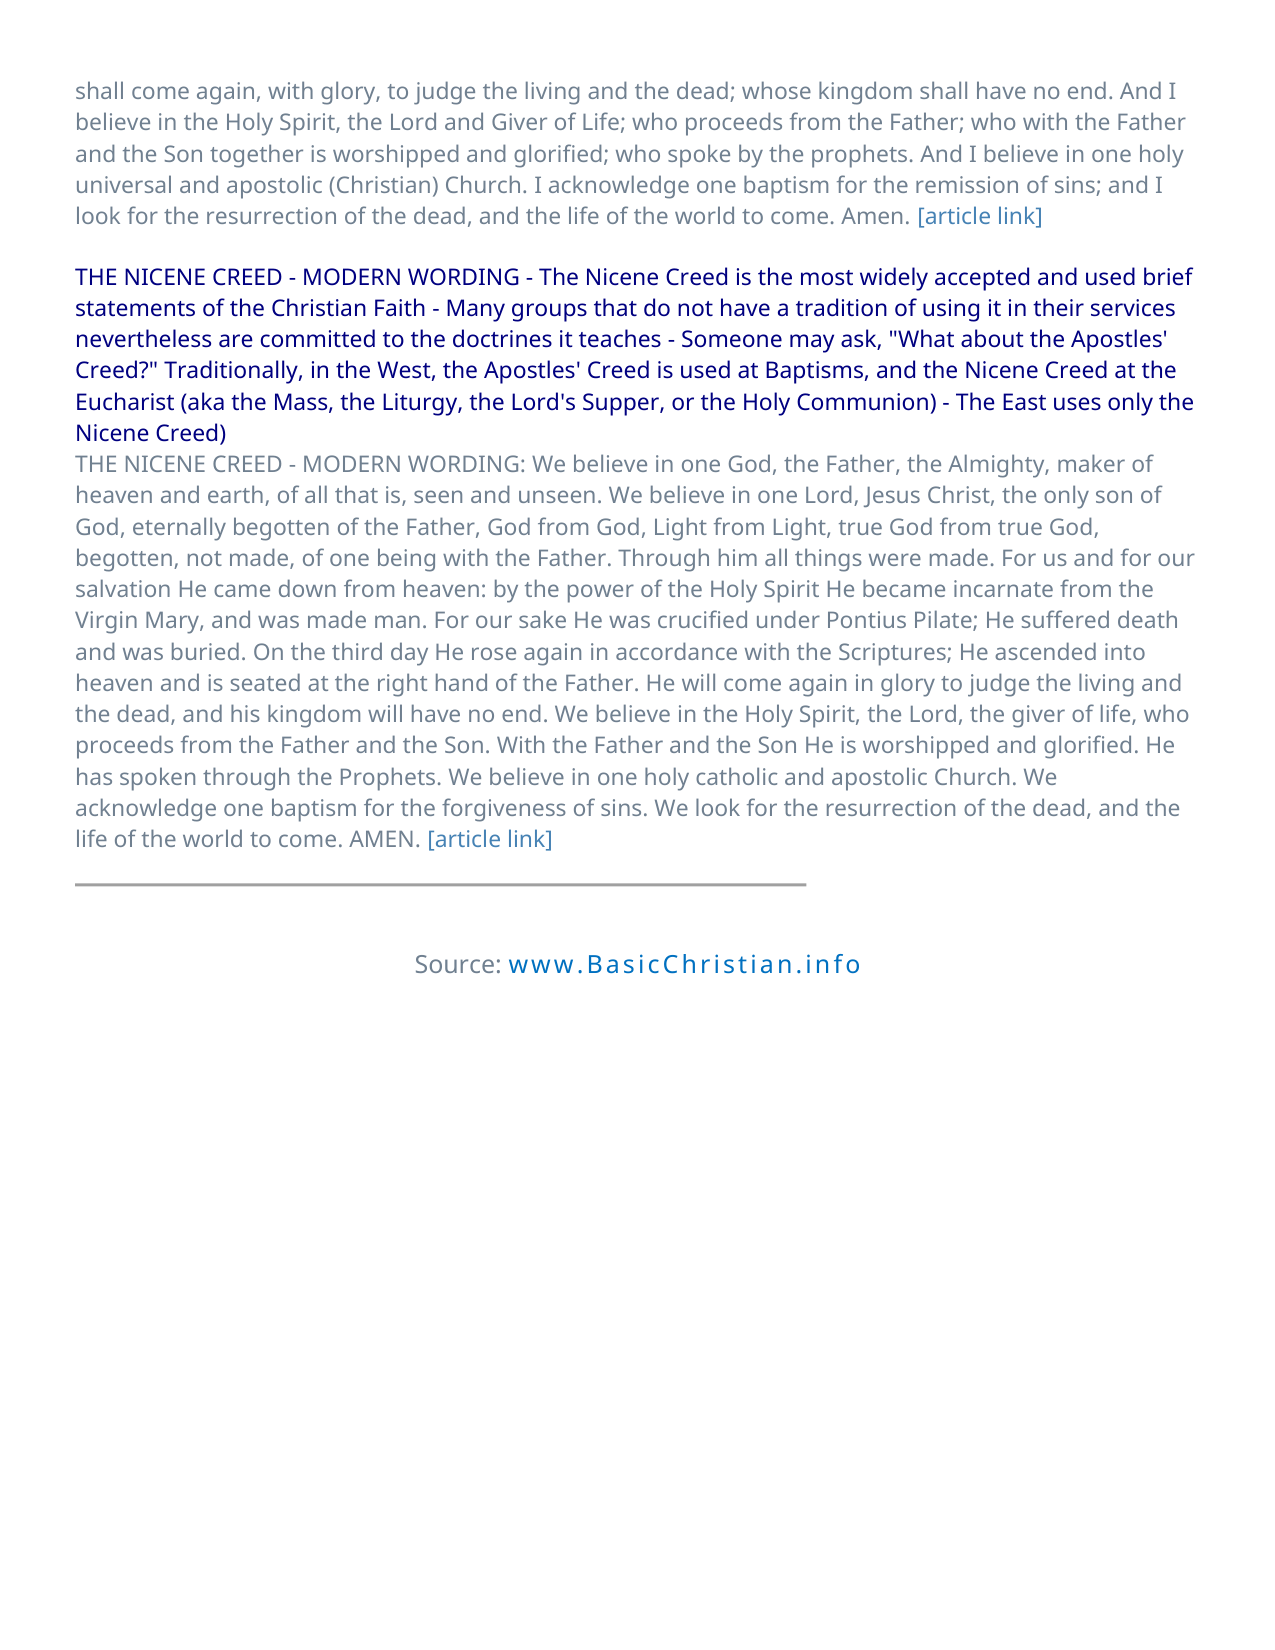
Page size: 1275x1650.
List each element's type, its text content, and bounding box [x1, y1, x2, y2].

text THE NICENE CREED - MODERN WORDING - The Nicene Creed is the most widely accepted and used brief statements of the Christian Faith - Many groups that do not have a tradition of using it in their services nevertheless are committed to the doctrines it teaches - Someone may ask, "What about the Apostles' Creed?" Traditionally, in the West, the Apostles' Creed is used at Baptisms, and the Nicene Creed at the Eucharist (aka the Mass, the Liturgy, the Lord's Supper, or the Holy Communion) - The East uses only the Nicene Creed) THE NICENE CREED - MODERN WORDING: We believe in one God, the Father, the Almighty, maker of heaven and earth, of all that is, seen and unseen. We believe in one Lord, Jesus Christ, the only son of God, eternally begotten of the Father, God from God, Light from Light, true God from true God, begotten, not made, of one being with the Father. Through him all things were made. For us and for our salvation He came down from heaven: by the power of the Holy Spirit He became incarnate from the Virgin Mary, and was made man. For our sake He was crucified under Pontius Pilate; He suffered death and was buried. On the third day He rose again in accordance with the Scriptures; He ascended into heaven and is seated at the right hand of the Father. He will come again in glory to judge the living and the dead, and his kingdom will have no end. We believe in the Holy Spirit, the Lord, the giver of life, who proceeds from the Father and the Son. With the Father and the Son He is worshipped and glorified. He has spoken through the Prophets. We believe in one holy catholic and apostolic Church. We acknowledge one baptism for the forgiveness of sins. We look for the resurrection of the dead, and the life of the world to come. AMEN. [article link] [75, 260, 1200, 854]
text Source: www.BasicChristian.info [75, 947, 1200, 981]
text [75, 75, 1200, 231]
